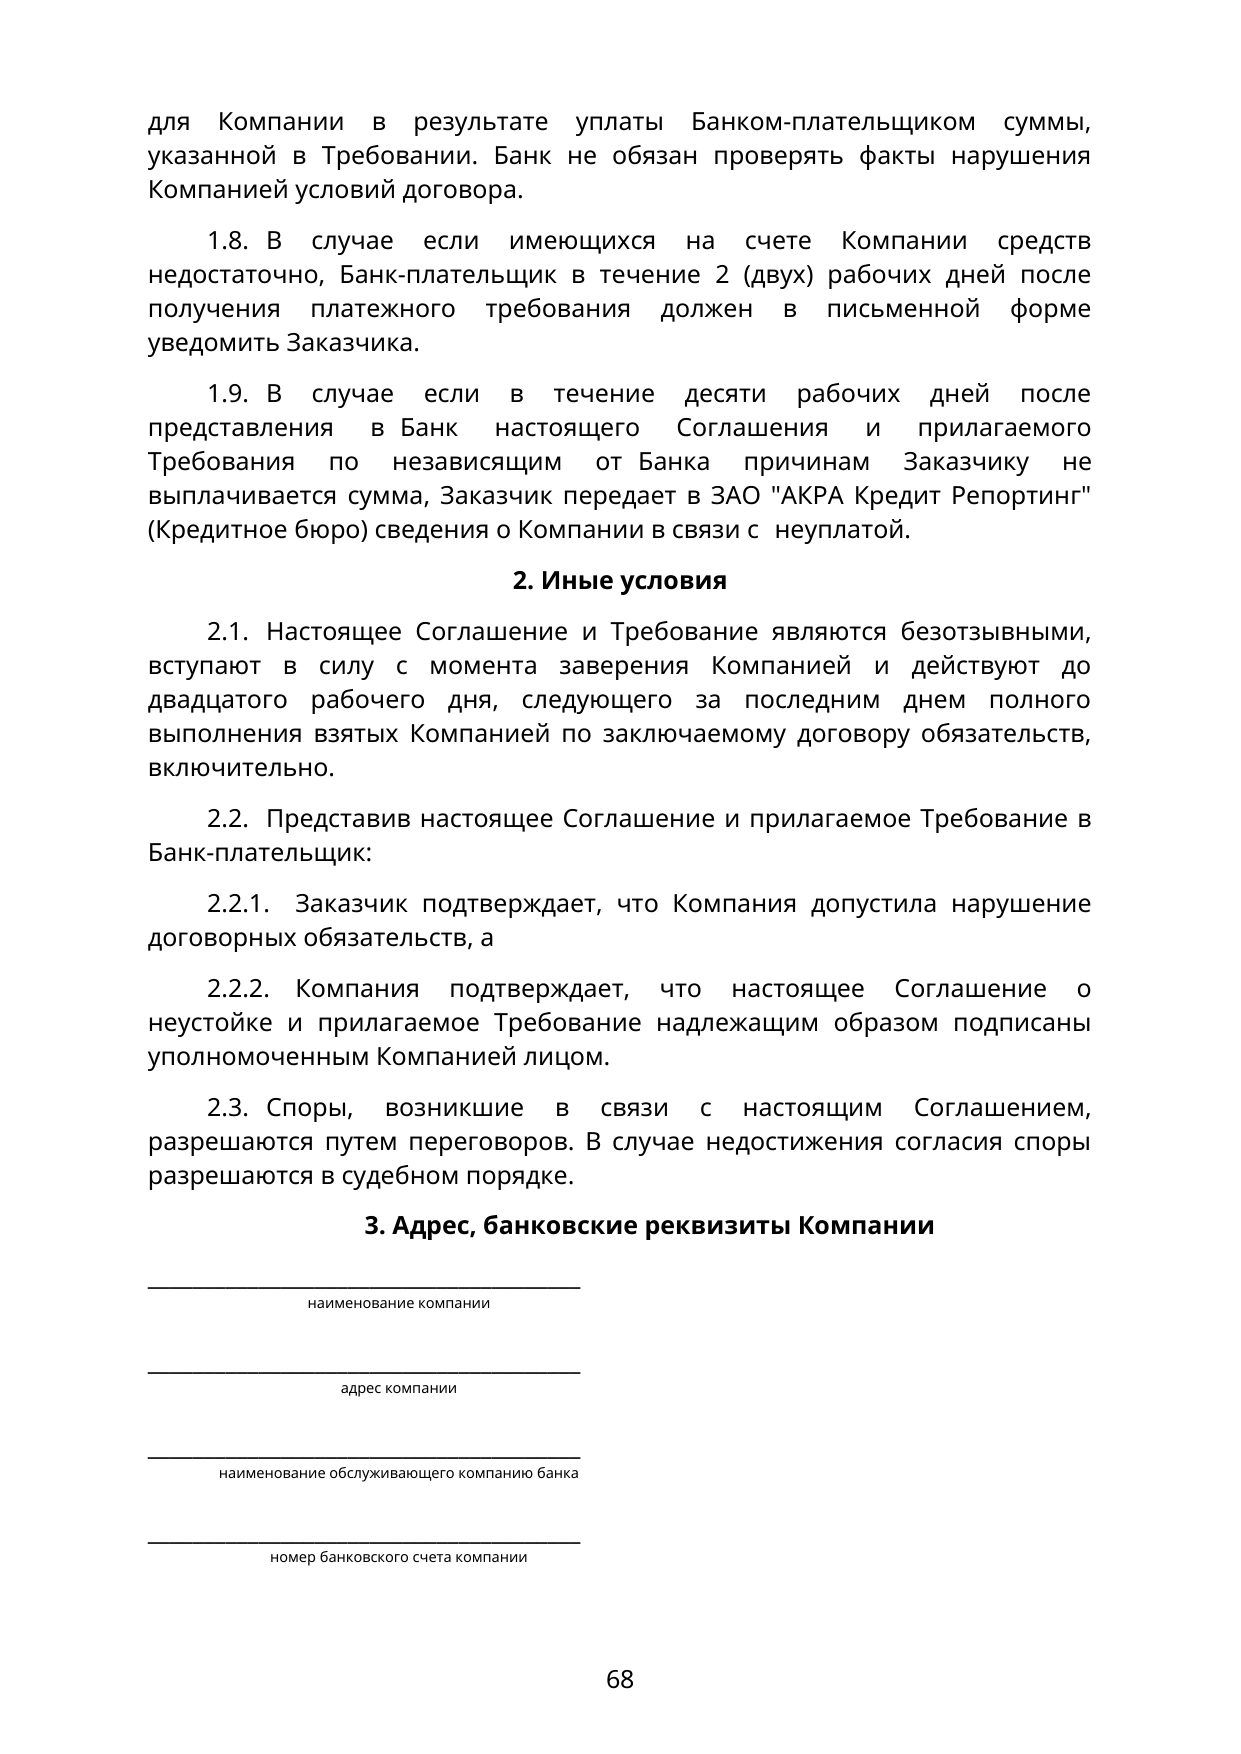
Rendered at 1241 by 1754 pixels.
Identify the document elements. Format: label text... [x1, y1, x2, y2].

text 2.2.2. Компания подтверждает, что настоящее Соглашение о неустойке и прилагаемое Требование надлежащим образом подписаны уполномоченным Компанией лицом. [148, 970, 1092, 1072]
text _______________________________________ [148, 1428, 1092, 1462]
text 2.2.1. Заказчик подтверждает, что Компания допустила нарушение договорных обязательств, а [148, 886, 1092, 954]
text наименование обслуживающего компанию банка [148, 1462, 650, 1496]
text наименование компании [148, 1293, 650, 1327]
text _______________________________________ [148, 1259, 1092, 1293]
text 1.8. В случае если имеющихся на счете Компании средств недостаточно, Банк-плательщик в течение 2 (двух) рабочих дней после получения платежного требования должен в письменной форме уведомить Заказчика. [148, 222, 1092, 359]
text _______________________________________ [148, 1513, 1092, 1547]
text 2.3. Споры, возникшие в связи с настоящим Соглашением, разрешаются путем переговоров. В случае недостижения согласия споры разрешаются в судебном порядке. [148, 1089, 1092, 1191]
text 3. Адрес, банковские реквизиты Компании [148, 1208, 1092, 1242]
text _______________________________________ [148, 1343, 1092, 1378]
text 2.1. Настоящее Соглашение и Требование являются безотзывными, вступают в силу с момента заверения Компанией и действуют до двадцатого рабочего дня, следующего за последним днем полного выполнения взятых Компанией по заключаемому договору обязательств, включительно. [148, 614, 1092, 784]
text адрес компании [148, 1378, 650, 1412]
text 2.2. Представив настоящее Соглашение и прилагаемое Требование в Банк-плательщик: [148, 801, 1092, 869]
text 2. Иные условия [148, 563, 1092, 597]
text номер банковского счета компании [148, 1547, 650, 1581]
text 1.9. В случае если в течение десяти рабочих дней после представления в Банк настоящего Соглашения и прилагаемого Требования по независящим от Банка причинам Заказчику не выплачивается сумма, Заказчик передает в ЗАО "АКРА Кредит Репортинг" (Кредитное бюро) сведения о Компании в связи с неуплатой. [148, 375, 1092, 546]
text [148, 103, 1092, 206]
